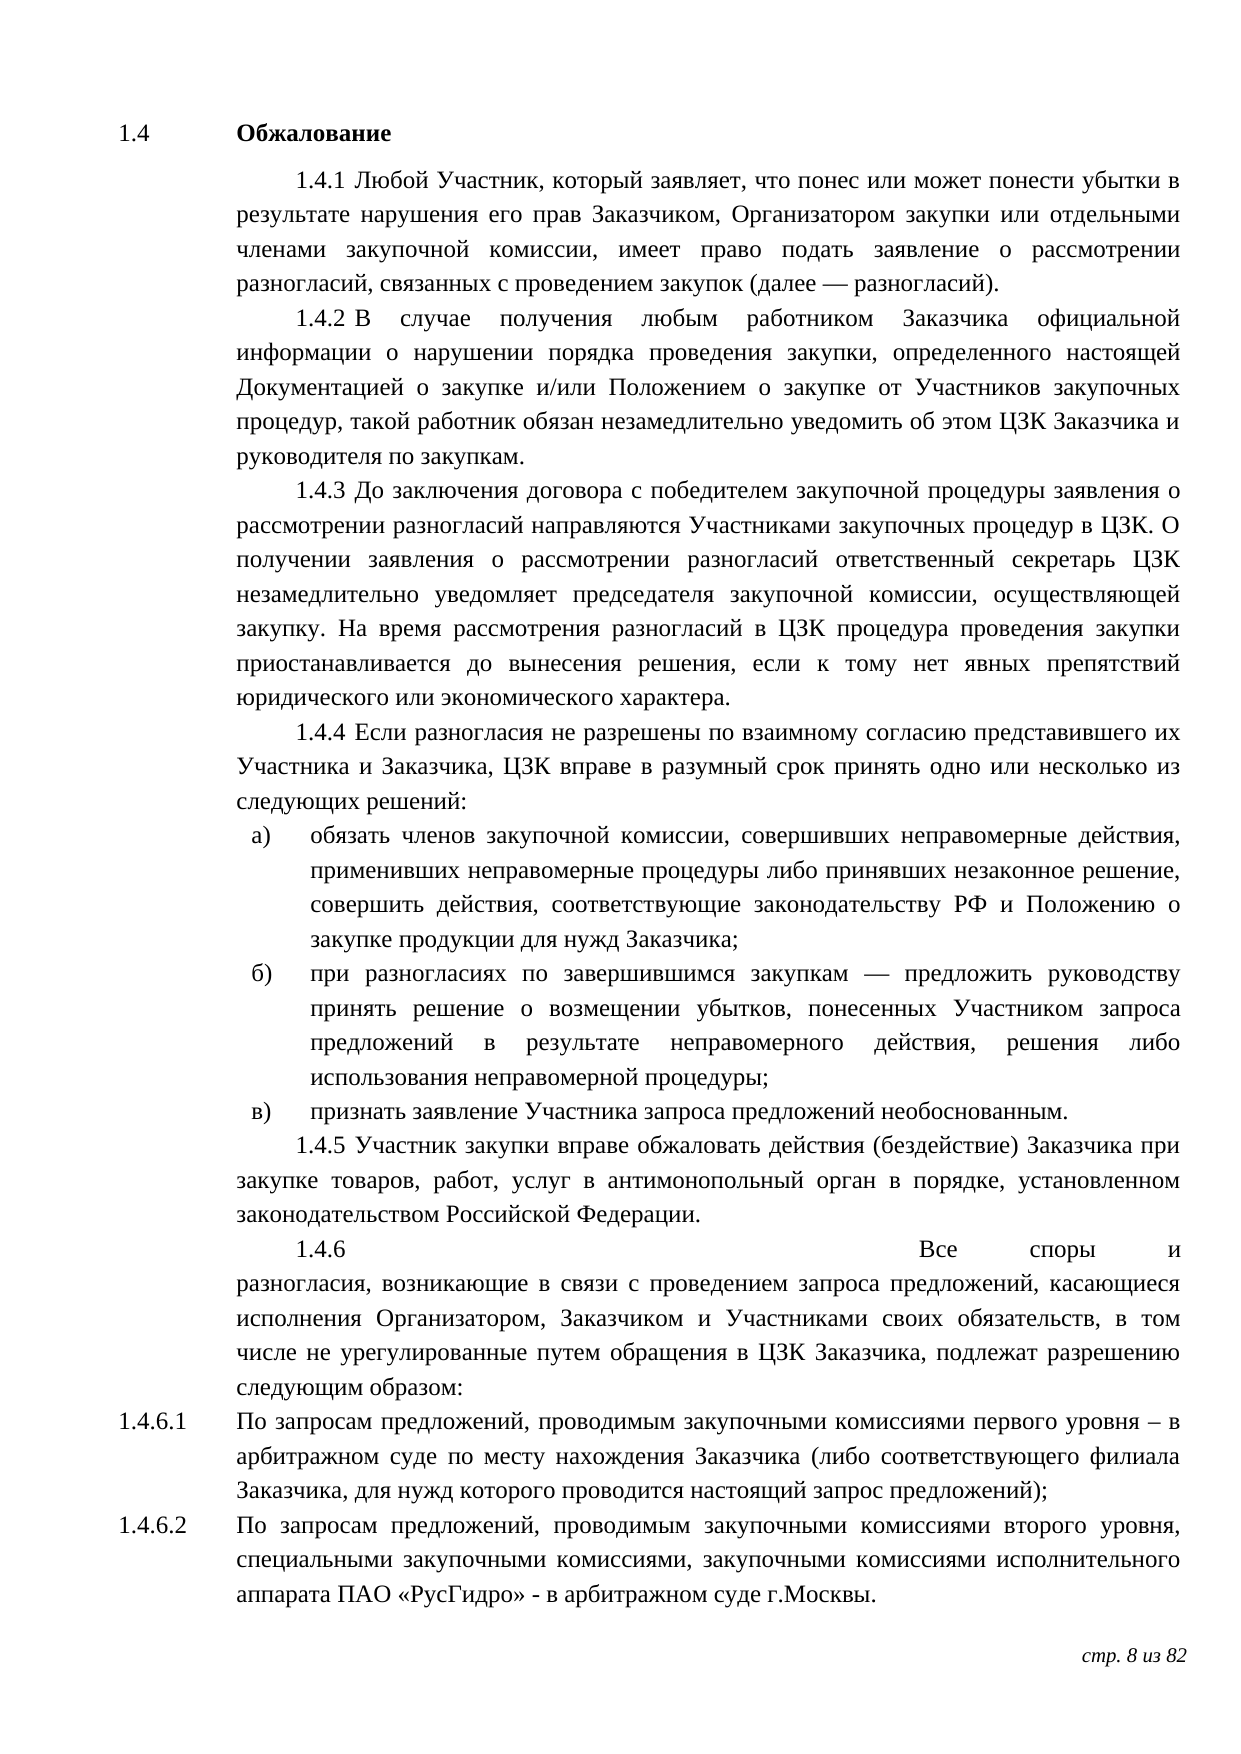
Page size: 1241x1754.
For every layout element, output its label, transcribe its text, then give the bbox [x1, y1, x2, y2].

text До заключения договора с победителем закупочной процедуры заявления о рассмотрении разногласий направляются Участниками закупочных процедур в ЦЗК. О получении заявления о рассмотрении разногласий ответственный секретарь ЦЗК незамедлительно уведомляет председателя закупочной комиссии, осуществляющей закупку. На время рассмотрения разногласий в ЦЗК процедура проведения закупки приостанавливается до вынесения решения, если к тому нет явных препятствий юридического или экономического характера. [236, 475, 1181, 711]
text В случае получения любым работником Заказчика официальной информации о нарушении порядка проведения закупки, определенного настоящей Документацией о закупке и/или Положением о закупке от Участников закупочных процедур, такой работник обязан незамедлительно уведомить об этом ЦЗК Заказчика и руководителя по закупкам. [236, 303, 1181, 470]
text Участник закупки вправе обжаловать действия (бездействие) Заказчика при закупке товаров, работ, услуг в антимонопольный орган в порядке, установленном законодательством Российской Федерации. [236, 1131, 1181, 1228]
text По запросам предложений, проводимым закупочными комиссиями первого уровня – в арбитражном суде по месту нахождения Заказчика (либо соответствующего филиала Заказчика, для нужд которого проводится настоящий запрос предложений); [118, 1406, 1181, 1504]
list обязать членов закупочной комиссии, совершивших неправомерные действия, применивших неправомерные процедуры либо принявших незаконное решение, совершить действия, соответствующие законодательству РФ и Положению о закупке продукции для нужд Заказчика; [251, 820, 1181, 952]
list при разногласиях по завершившимся закупкам — предложить руководству принять решение о возмещении убытков, понесенных Участником запроса предложений в результате неправомерного действия, решения либо использования неправомерной процедуры; [251, 958, 1181, 1090]
subtitle Обжалование [118, 118, 1181, 147]
list признать заявление Участника запроса предложений необоснованным. [251, 1096, 1181, 1125]
text Если разногласия не разрешены по взаимному согласию представившего их Участника и Заказчика, ЦЗК вправе в разумный срок принять одно или несколько из следующих решений: [236, 717, 1181, 814]
text По запросам предложений, проводимым закупочными комиссиями второго уровня, специальными закупочными комиссиями, закупочными комиссиями исполнительного аппарата ПАО «РусГидро» - в арбитражном суде г.Москвы. [118, 1510, 1181, 1607]
text Все споры и разногласия, возникающие в связи с проведением запроса предложений, касающиеся исполнения Организатором, Заказчиком и Участниками своих обязательств, в том числе не урегулированные путем обращения в ЦЗК Заказчика, подлежат разрешению следующим образом: [236, 1234, 1181, 1401]
text Любой Участник, который заявляет, что понес или может понести убытки в результате нарушения его прав Заказчиком, Организатором закупки или отдельными членами закупочной комиссии, имеет право подать заявление о рассмотрении разногласий, связанных с проведением закупок (далее — разногласий). [236, 165, 1181, 297]
